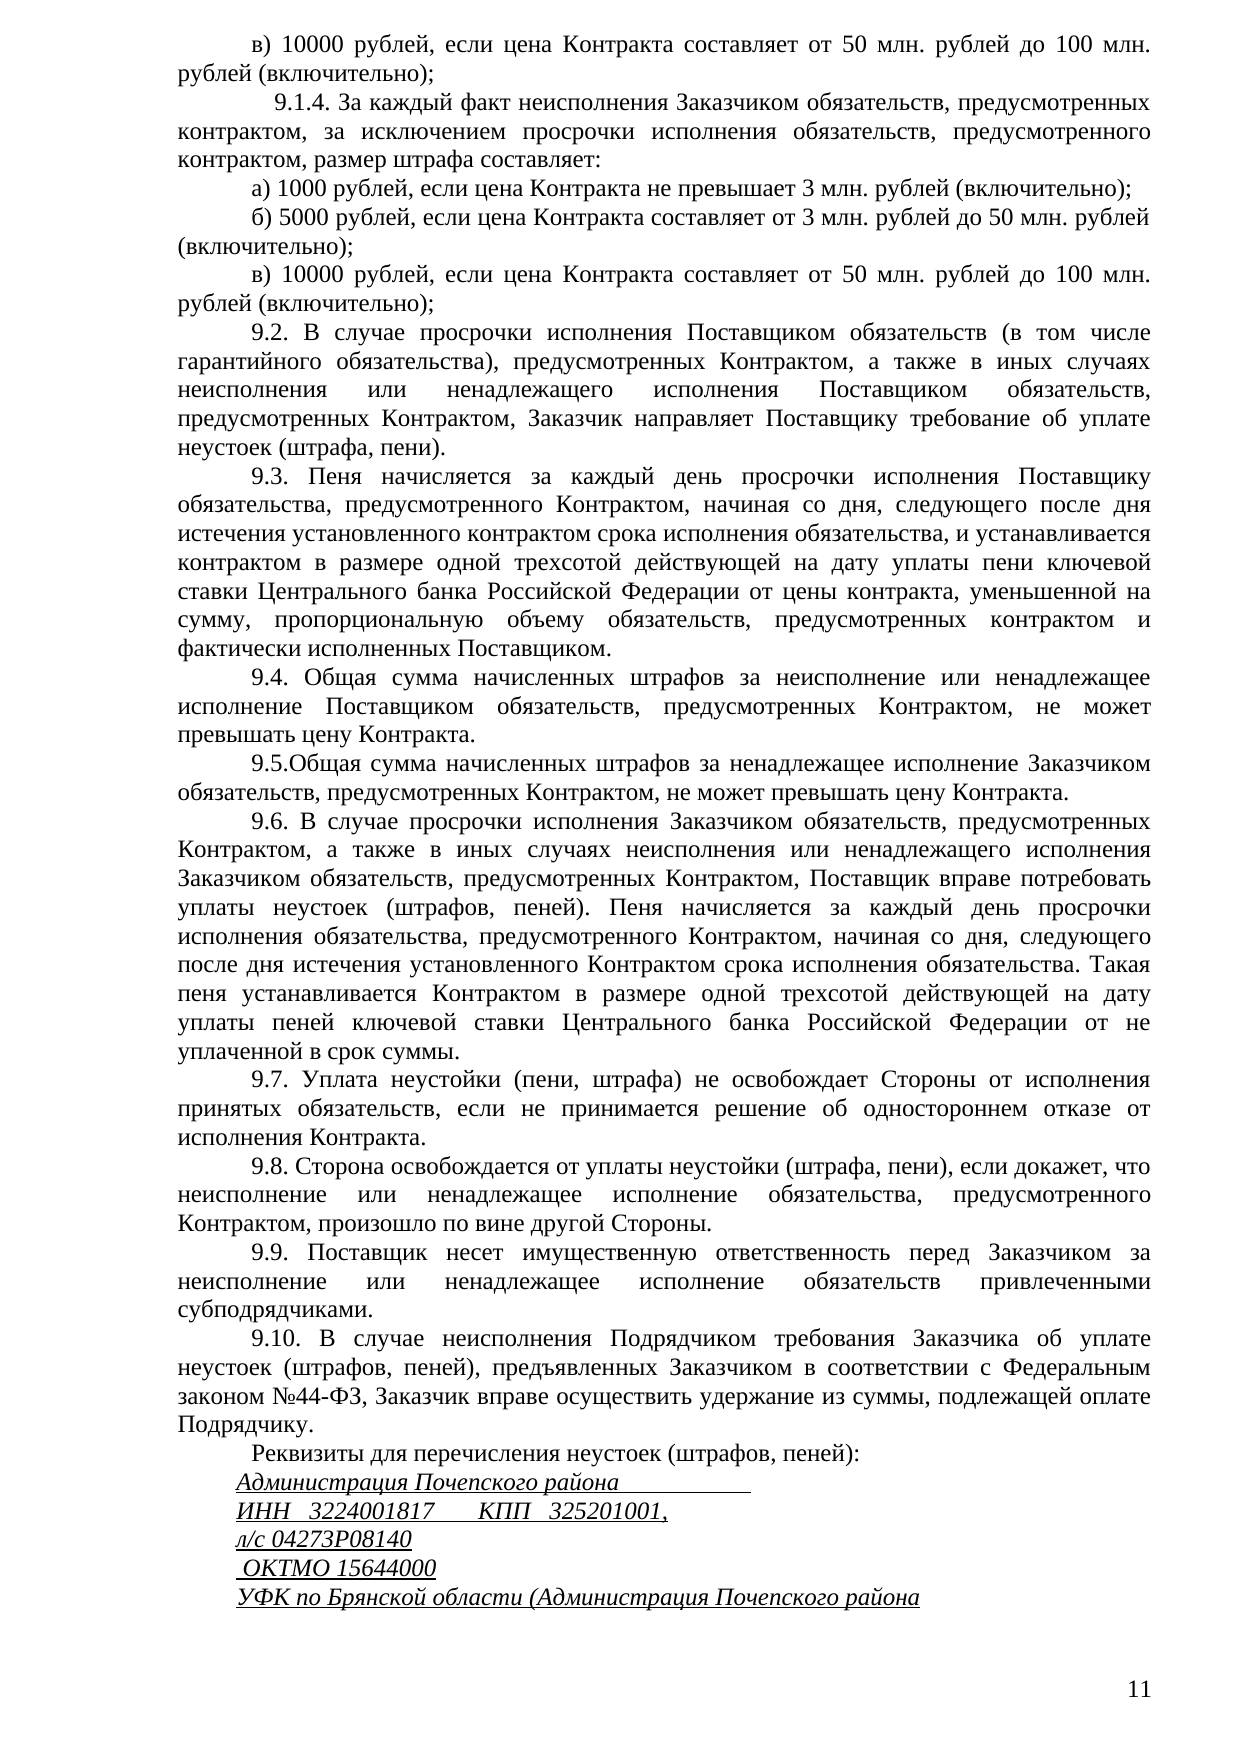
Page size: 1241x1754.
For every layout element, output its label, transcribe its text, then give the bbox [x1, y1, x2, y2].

text 9.4. Общая сумма начисленных штрафов за неисполнение или ненадлежащее исполнение Поставщиком обязательств, предусмотренных Контрактом, не может превышать цену Контракта. [177, 662, 1152, 748]
text 9.2. В случае просрочки исполнения Поставщиком обязательств (в том числе гарантийного обязательства), предусмотренных Контрактом, а также в иных случаях неисполнения или ненадлежащего исполнения Поставщиком обязательств, предусмотренных Контрактом, Заказчик направляет Поставщику требование об уплате неустоек (штрафа, пени). [177, 317, 1152, 461]
text 9.8. Сторона освобождается от уплаты неустойки (штрафа, пени), если докажет, что неисполнение или ненадлежащее исполнение обязательства, предусмотренного Контрактом, произошло по вине другой Стороны. [177, 1151, 1152, 1237]
text 9.1.4. За каждый факт неисполнения Заказчиком обязательств, предусмотренных контрактом, за исключением просрочки исполнения обязательств, предусмотренного контрактом, размер штрафа составляет: [177, 87, 1152, 173]
text 9.10. В случае неисполнения Подрядчиком требования Заказчика об уплате неустоек (штрафов, пеней), предъявленных Заказчиком в соответствии с Федеральным законом №44-ФЗ, Заказчик вправе осуществить удержание из суммы, подлежащей оплате Подрядчику. [177, 1323, 1152, 1438]
text 9.3. Пеня начисляется за каждый день просрочки исполнения Поставщику обязательства, предусмотренного Контрактом, начиная со дня, следующего после дня истечения установленного контрактом срока исполнения обязательства, и устанавливается контрактом в размере одной трехсотой действующей на дату уплаты пени ключевой ставки Центрального банка Российской Федерации от цены контракта, уменьшенной на сумму, пропорциональную объему обязательств, предусмотренных контрактом и фактически исполненных Поставщиком. [177, 461, 1152, 662]
text в) 10000 рублей, если цена Контракта составляет от 50 млн. рублей до 100 млн. рублей (включительно); [177, 259, 1152, 317]
text ИНН 3224001817 КПП 325201001, [177, 1496, 1152, 1524]
text Администрация Почепского района [177, 1467, 1152, 1496]
text 9.9. Поставщик несет имущественную ответственность перед Заказчиком за неисполнение или ненадлежащее исполнение обязательств привлеченными субподрядчиками. [177, 1237, 1152, 1323]
text 9.6. В случае просрочки исполнения Заказчиком обязательств, предусмотренных Контрактом, а также в иных случаях неисполнения или ненадлежащего исполнения Заказчиком обязательств, предусмотренных Контрактом, Поставщик вправе потребовать уплаты неустоек (штрафов, пеней). Пеня начисляется за каждый день просрочки исполнения обязательства, предусмотренного Контрактом, начиная со дня, следующего после дня истечения установленного Контрактом срока исполнения обязательства. Такая пеня устанавливается Контрактом в размере одной трехсотой действующей на дату уплаты пеней ключевой ставки Центрального банка Российской Федерации от не уплаченной в срок суммы. [177, 806, 1152, 1064]
text в) 10000 рублей, если цена Контракта составляет от 50 млн. рублей до 100 млн. рублей (включительно); [177, 29, 1152, 87]
text а) 1000 рублей, если цена Контракта не превышает 3 млн. рублей (включительно); [177, 173, 1152, 202]
text б) 5000 рублей, если цена Контракта составляет от 3 млн. рублей до 50 млн. рублей (включительно); [177, 202, 1152, 259]
text л/с 04273Р08140 [177, 1524, 1152, 1553]
text 9.5.Общая сумма начисленных штрафов за ненадлежащее исполнение Заказчиком обязательств, предусмотренных Контрактом, не может превышать цену Контракта. [177, 748, 1152, 806]
text ОКТМО 15644000 [177, 1553, 1152, 1582]
text 9.7. Уплата неустойки (пени, штрафа) не освобождает Стороны от исполнения принятых обязательств, если не принимается решение об одностороннем отказе от исполнения Контракта. [177, 1064, 1152, 1151]
text УФК по Брянской области (Администрация Почепского района [177, 1582, 1152, 1611]
text Реквизиты для перечисления неустоек (штрафов, пеней): [177, 1438, 1152, 1467]
